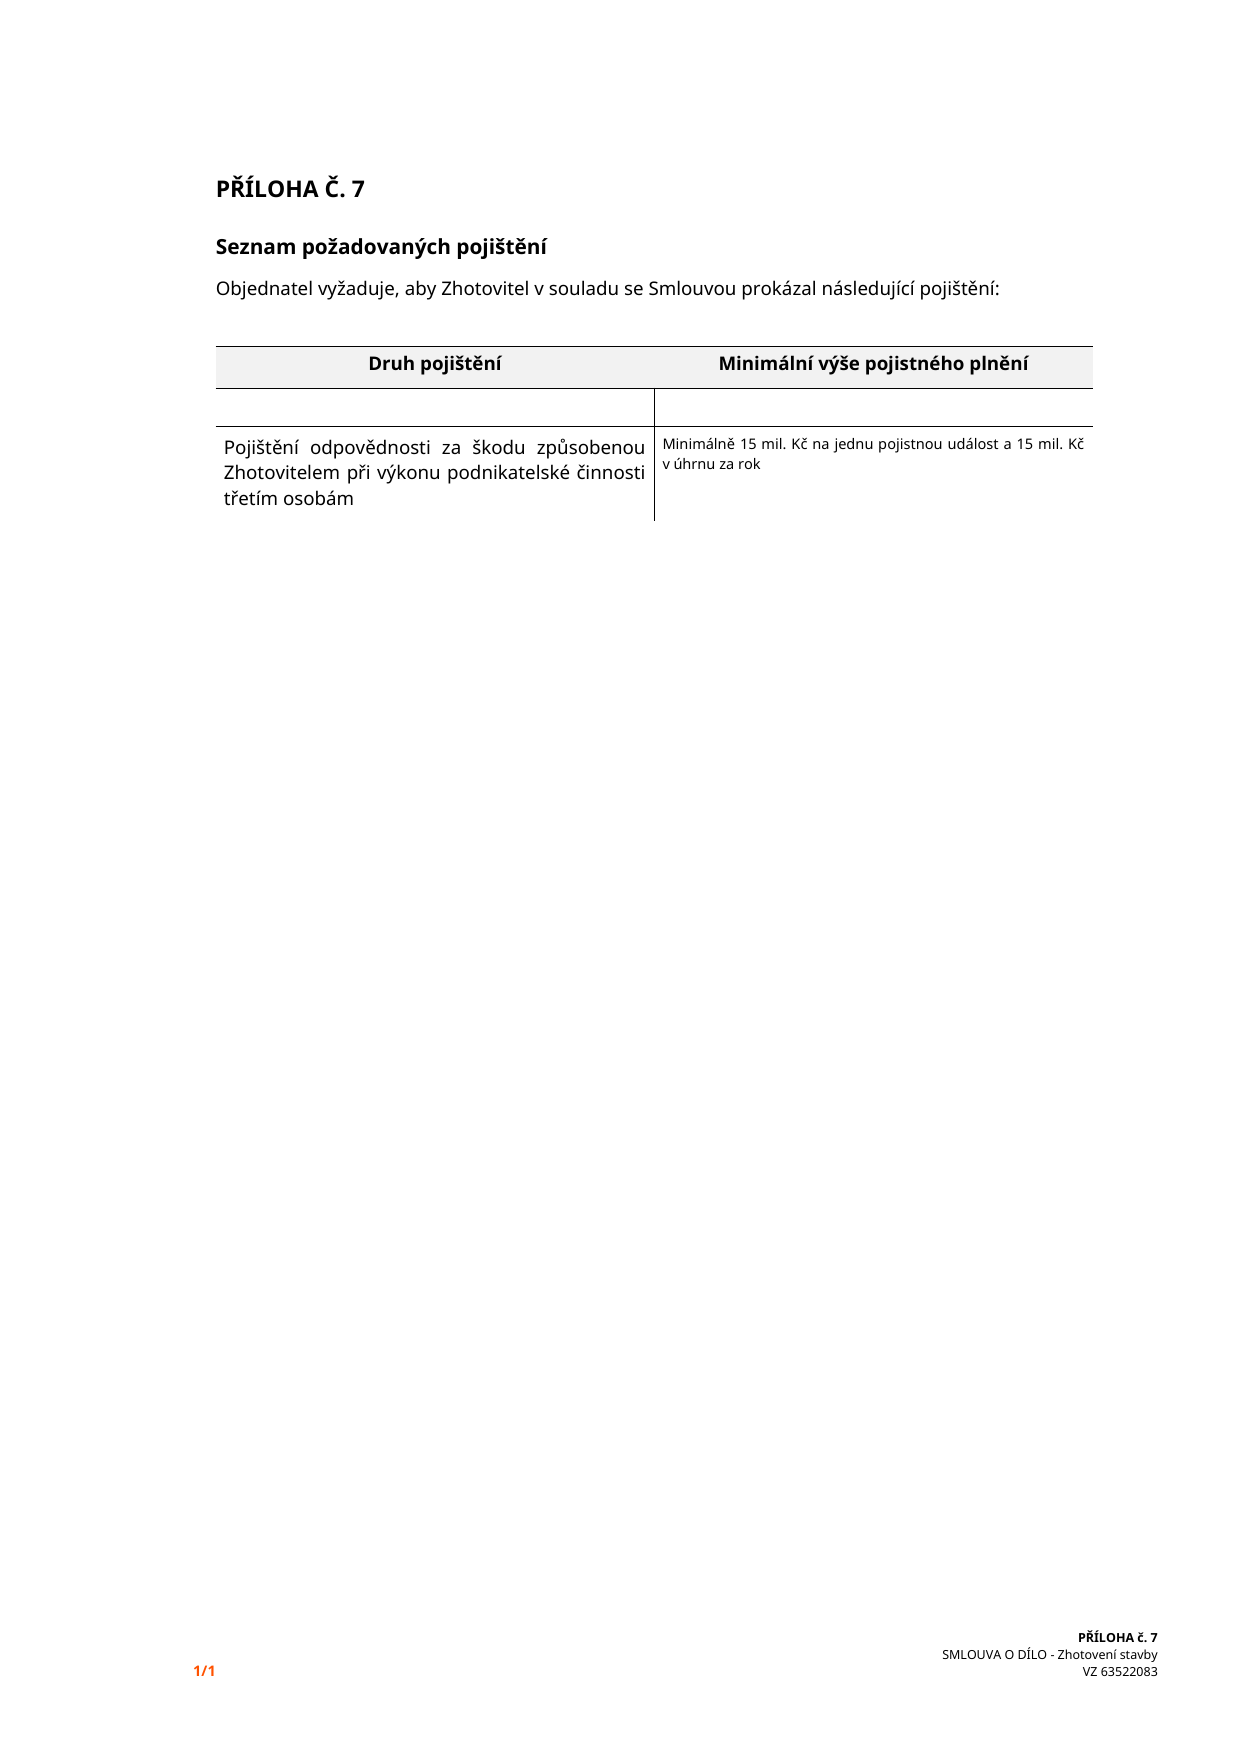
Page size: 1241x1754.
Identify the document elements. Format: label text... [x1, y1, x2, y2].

text Seznam požadovaných pojištění [216, 232, 1093, 260]
table_cell Pojištění odpovědnosti za škodu způsobenou Zhotovitelem při výkonu podnikatelské činnosti třetím osobám [216, 427, 654, 521]
text Příloha č. 7 [216, 172, 1093, 204]
text Objednatel vyžaduje, aby Zhotovitel v souladu se Smlouvou prokázal následující pojištění: [216, 276, 1093, 301]
table_cell Minimálně 15 mil. Kč na jednu pojistnou událost a 15 mil. Kč v úhrnu za rok [655, 427, 1093, 521]
table_header Druh pojištění [216, 347, 654, 388]
table_header Minimální výše pojistného plnění [654, 347, 1093, 388]
table_cell [655, 389, 1093, 426]
table_cell [216, 389, 654, 426]
